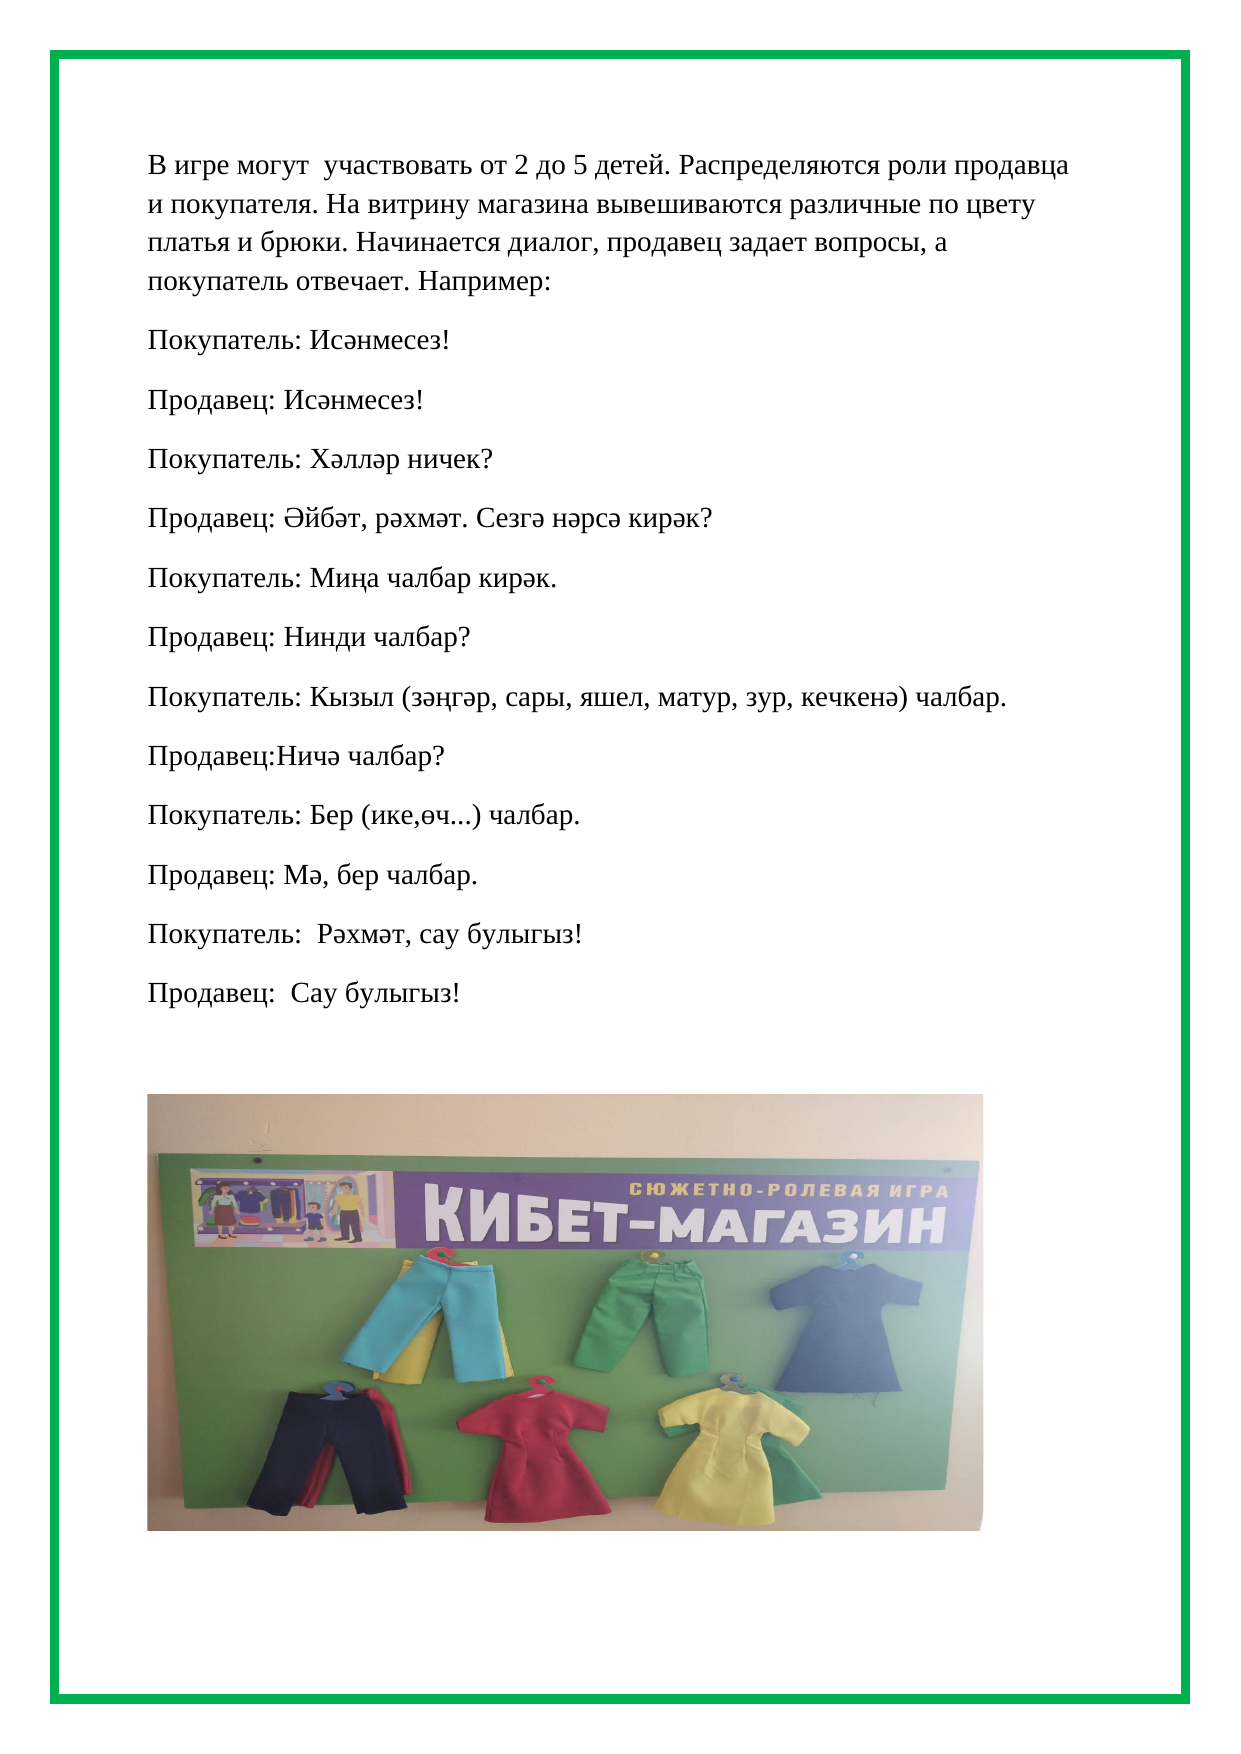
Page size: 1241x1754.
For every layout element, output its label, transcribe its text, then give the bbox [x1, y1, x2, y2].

text Покупатель: Миңа чалбар кирәк. [147, 560, 1093, 593]
text Покупатель: Бер (ике,өч...) чалбар. [147, 797, 1093, 831]
text Продавец: Әйбәт, рәхмәт. Сезгә нәрсә кирәк? [147, 501, 1093, 534]
text Покупатель: Кызыл (зәңгәр, сары, яшел, матур, зур, кечкенә) чалбар. [147, 679, 1093, 712]
picture [147, 1094, 984, 1531]
text Продавец: Нинди чалбар? [147, 619, 1093, 653]
text Продавец: Сау булыгыз! [147, 976, 1093, 1009]
text В игре могут участвовать от 2 до 5 детей. Распределяются роли продавца и покупателя. На витрину магазина вывешиваются различные по цвету платья и брюки. Начинается диалог, продавец задает вопросы, а покупатель отвечает. Например: [147, 147, 1093, 297]
text Продавец: Мә, бер чалбар. [147, 857, 1093, 890]
text Продавец: Исәнмесез! [147, 382, 1093, 415]
text Покупатель: Исәнмесез! [147, 322, 1093, 356]
text Покупатель: Рәхмәт, сау булыгыз! [147, 916, 1093, 950]
text Покупатель: Хәлләр ничек? [147, 441, 1093, 475]
text Продавец:Ничә чалбар? [147, 738, 1093, 772]
